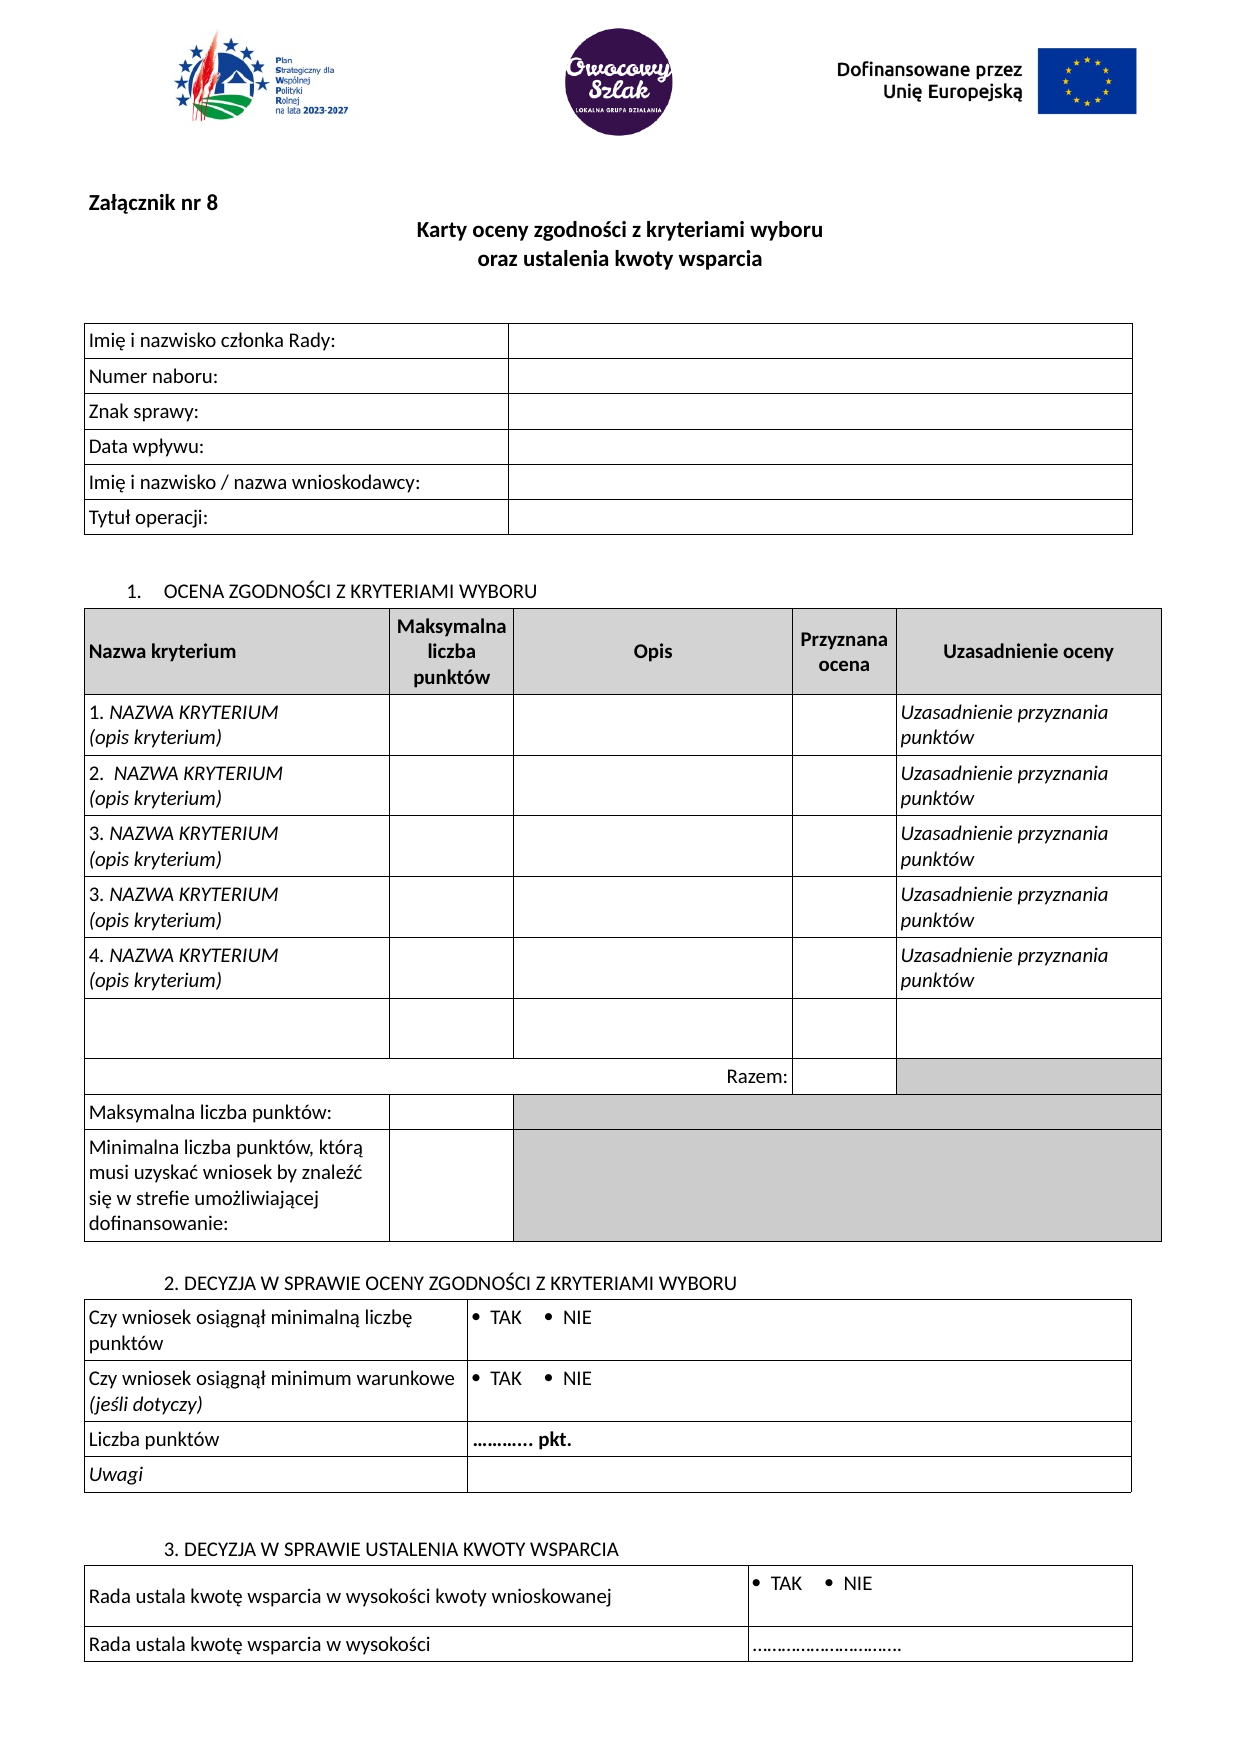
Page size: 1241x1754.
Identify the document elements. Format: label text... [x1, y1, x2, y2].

table_header TAK NIE [468, 1300, 1131, 1360]
text 2. DECYZJA W SPRAWIE OCENY ZGODNOŚCI Z KRYTERIAMI WYBORU [163, 1270, 1152, 1296]
table_cell [468, 1457, 1131, 1491]
table_cell [85, 999, 389, 1058]
table_cell [793, 1059, 896, 1094]
table_cell [390, 1095, 513, 1129]
table_cell [514, 877, 792, 937]
table_cell Uzasadnienie przyznania punktów [897, 756, 1161, 815]
table_cell Maksymalna liczba punktów: [85, 1095, 389, 1129]
table_cell [509, 394, 1132, 428]
table_cell 3. NAZWA KRYTERIUM (opis kryterium) [85, 877, 389, 937]
table_cell [514, 816, 792, 876]
table_cell [509, 465, 1132, 499]
table_cell Uwagi [85, 1457, 467, 1491]
table_cell [897, 999, 1161, 1058]
table_cell Minimalna liczba punktów, którą musi uzyskać wniosek by znaleźć się w strefie umożliwiającej dofinansowanie: [85, 1130, 389, 1241]
table_cell [897, 1059, 1161, 1094]
table_cell …………………………. [749, 1627, 1132, 1661]
text 3. DECYZJA W SPRAWIE USTALENIA KWOTY WSPARCIA [163, 1536, 1152, 1561]
table_cell ………... pkt. [468, 1422, 1131, 1456]
table_cell [514, 938, 792, 998]
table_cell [85, 1627, 748, 1661]
table_cell Imię i nazwisko / nazwa wnioskodawcy: [85, 465, 508, 499]
table_cell [514, 756, 792, 815]
table_cell Uzasadnienie przyznania punktów [897, 877, 1161, 937]
picture [816, 26, 1158, 136]
table_header Nazwa kryterium [85, 609, 389, 694]
table_cell Uzasadnienie przyznania punktów [897, 695, 1161, 755]
table_cell Czy wniosek osiągnął minimum warunkowe (jeśli dotyczy) [85, 1361, 467, 1421]
table_cell [390, 816, 513, 876]
table_cell [793, 816, 896, 876]
table_cell [390, 877, 513, 937]
table_cell Razem: [85, 1059, 792, 1094]
table_cell [514, 1130, 1161, 1241]
table_cell [390, 695, 513, 755]
table_header Czy wniosek osiągnął minimalną liczbę punktów [85, 1300, 467, 1360]
table_cell [793, 999, 896, 1058]
table_cell [514, 695, 792, 755]
table_cell 4. NAZWA KRYTERIUM (opis kryterium) [85, 938, 389, 998]
table_header Uzasadnienie oceny [897, 609, 1161, 694]
table_cell 2. NAZWA KRYTERIUM (opis kryterium) [85, 756, 389, 815]
text Karty oceny zgodności z kryteriami wyboru [88, 216, 1152, 244]
table_cell [793, 756, 896, 815]
table_cell [509, 500, 1132, 534]
table_header Opis [514, 609, 792, 694]
table_cell Numer naboru: [85, 359, 508, 393]
table_cell Uzasadnienie przyznania punktów [897, 938, 1161, 998]
picture [112, 16, 405, 140]
table_cell Uzasadnienie przyznania punktów [897, 816, 1161, 876]
table_cell 1. NAZWA KRYTERIUM (opis kryterium) [85, 695, 389, 755]
table_header Maksymalna liczba punktów [390, 609, 513, 694]
table_header [509, 324, 1132, 358]
table_cell [390, 938, 513, 998]
table_header Imię i nazwisko członka Rady: [85, 324, 508, 358]
table_cell 3. NAZWA KRYTERIUM (opis kryterium) [85, 816, 389, 876]
table_cell [793, 695, 896, 755]
table_cell [390, 999, 513, 1058]
table_cell Znak sprawy: [85, 394, 508, 428]
table_cell Data wpływu: [85, 430, 508, 464]
table_cell [514, 999, 792, 1058]
table_cell [509, 430, 1132, 464]
picture [551, 15, 686, 150]
text Załącznik nr 8 [88, 188, 1152, 216]
list OCENA ZGODNOŚCI Z KRYTERIAMI WYBORU [126, 579, 1152, 604]
table_cell [793, 877, 896, 937]
table_header TAK NIE [749, 1566, 1132, 1626]
table_header Rada ustala kwotę wsparcia w wysokości kwoty wnioskowanej [85, 1566, 748, 1626]
table_cell TAK NIE [468, 1361, 1131, 1421]
table_cell Liczba punktów [85, 1422, 467, 1456]
table_cell [793, 938, 896, 998]
table_cell [390, 1130, 513, 1241]
table_cell [514, 1095, 1161, 1129]
table_cell Tytuł operacji: [85, 500, 508, 534]
text oraz ustalenia kwoty wsparcia [88, 244, 1152, 272]
table_header Przyznana ocena [793, 609, 896, 694]
table_cell [390, 756, 513, 815]
table_cell [509, 359, 1132, 393]
